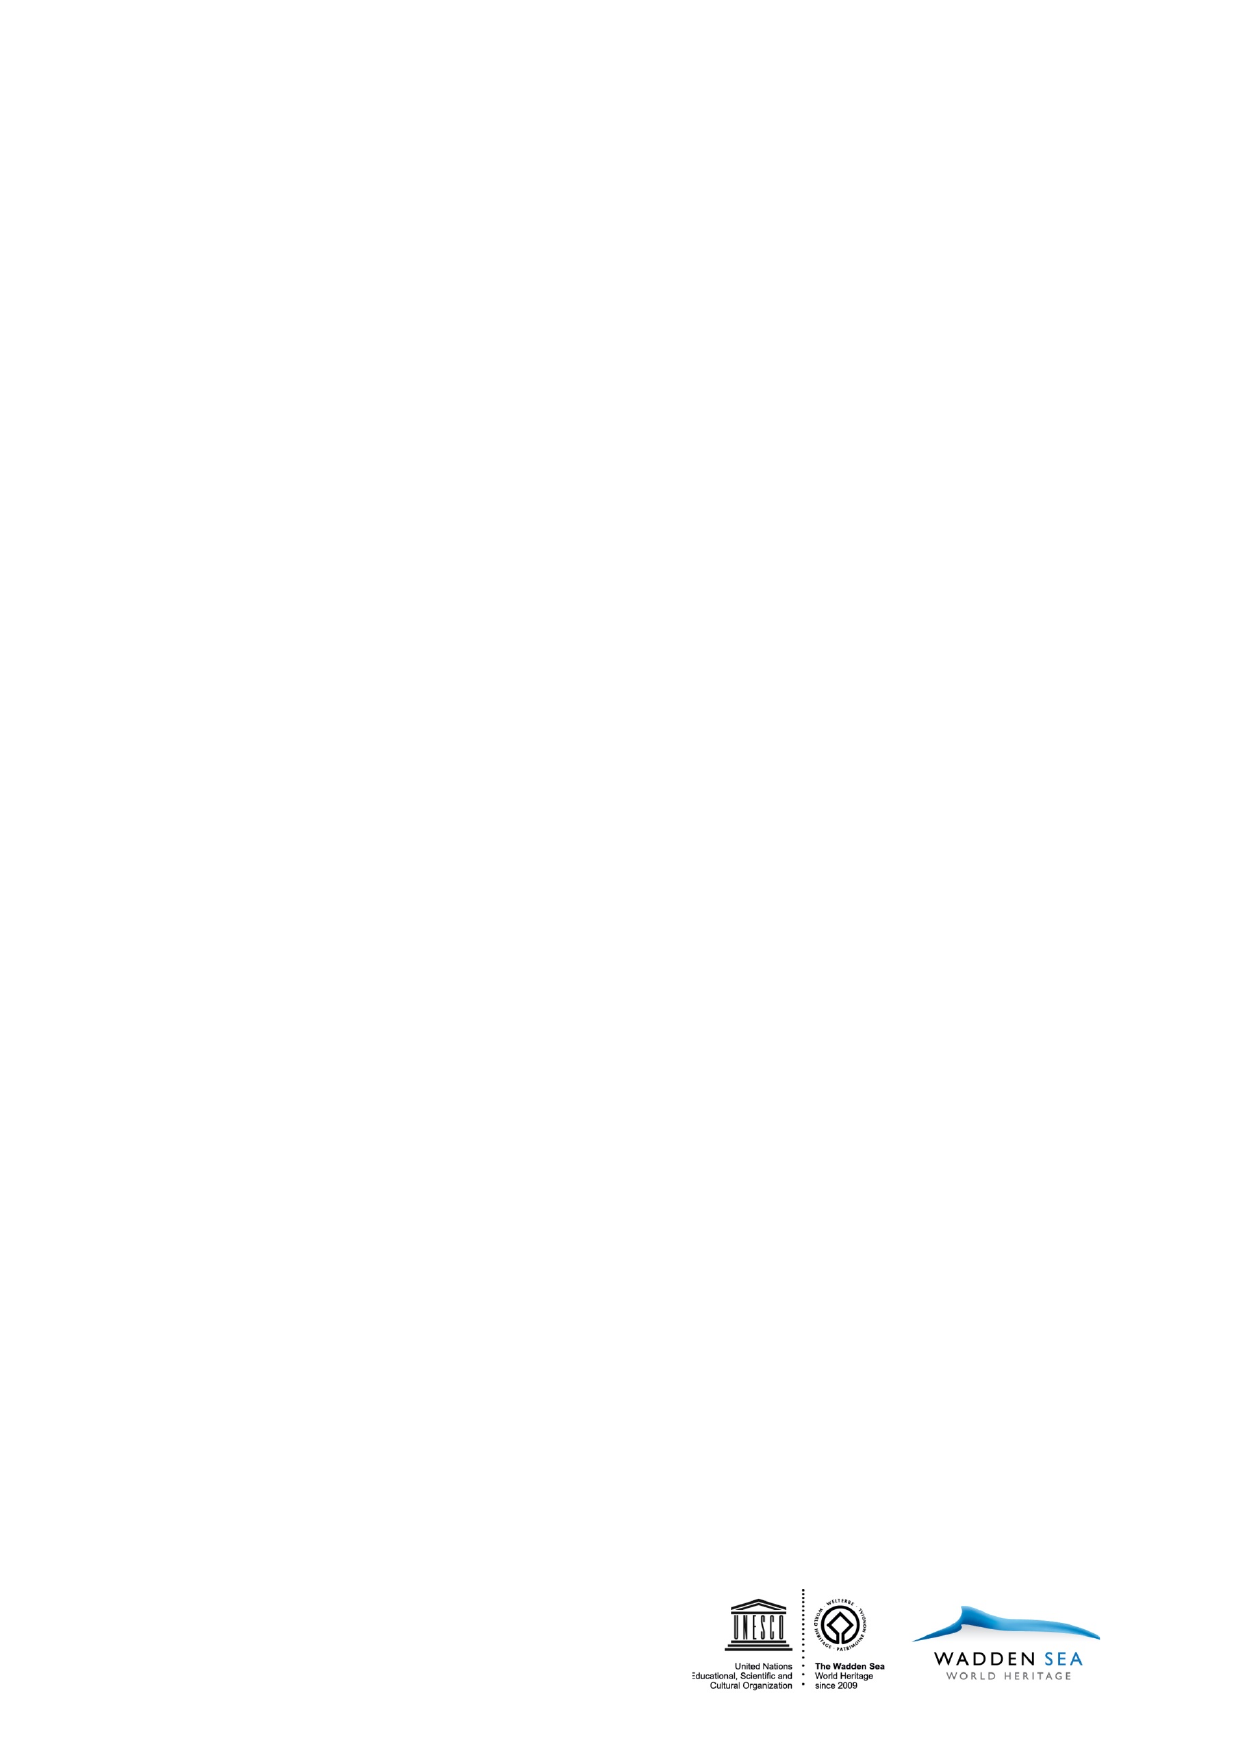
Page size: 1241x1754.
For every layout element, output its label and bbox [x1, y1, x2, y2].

picture [690, 1589, 1100, 1693]
